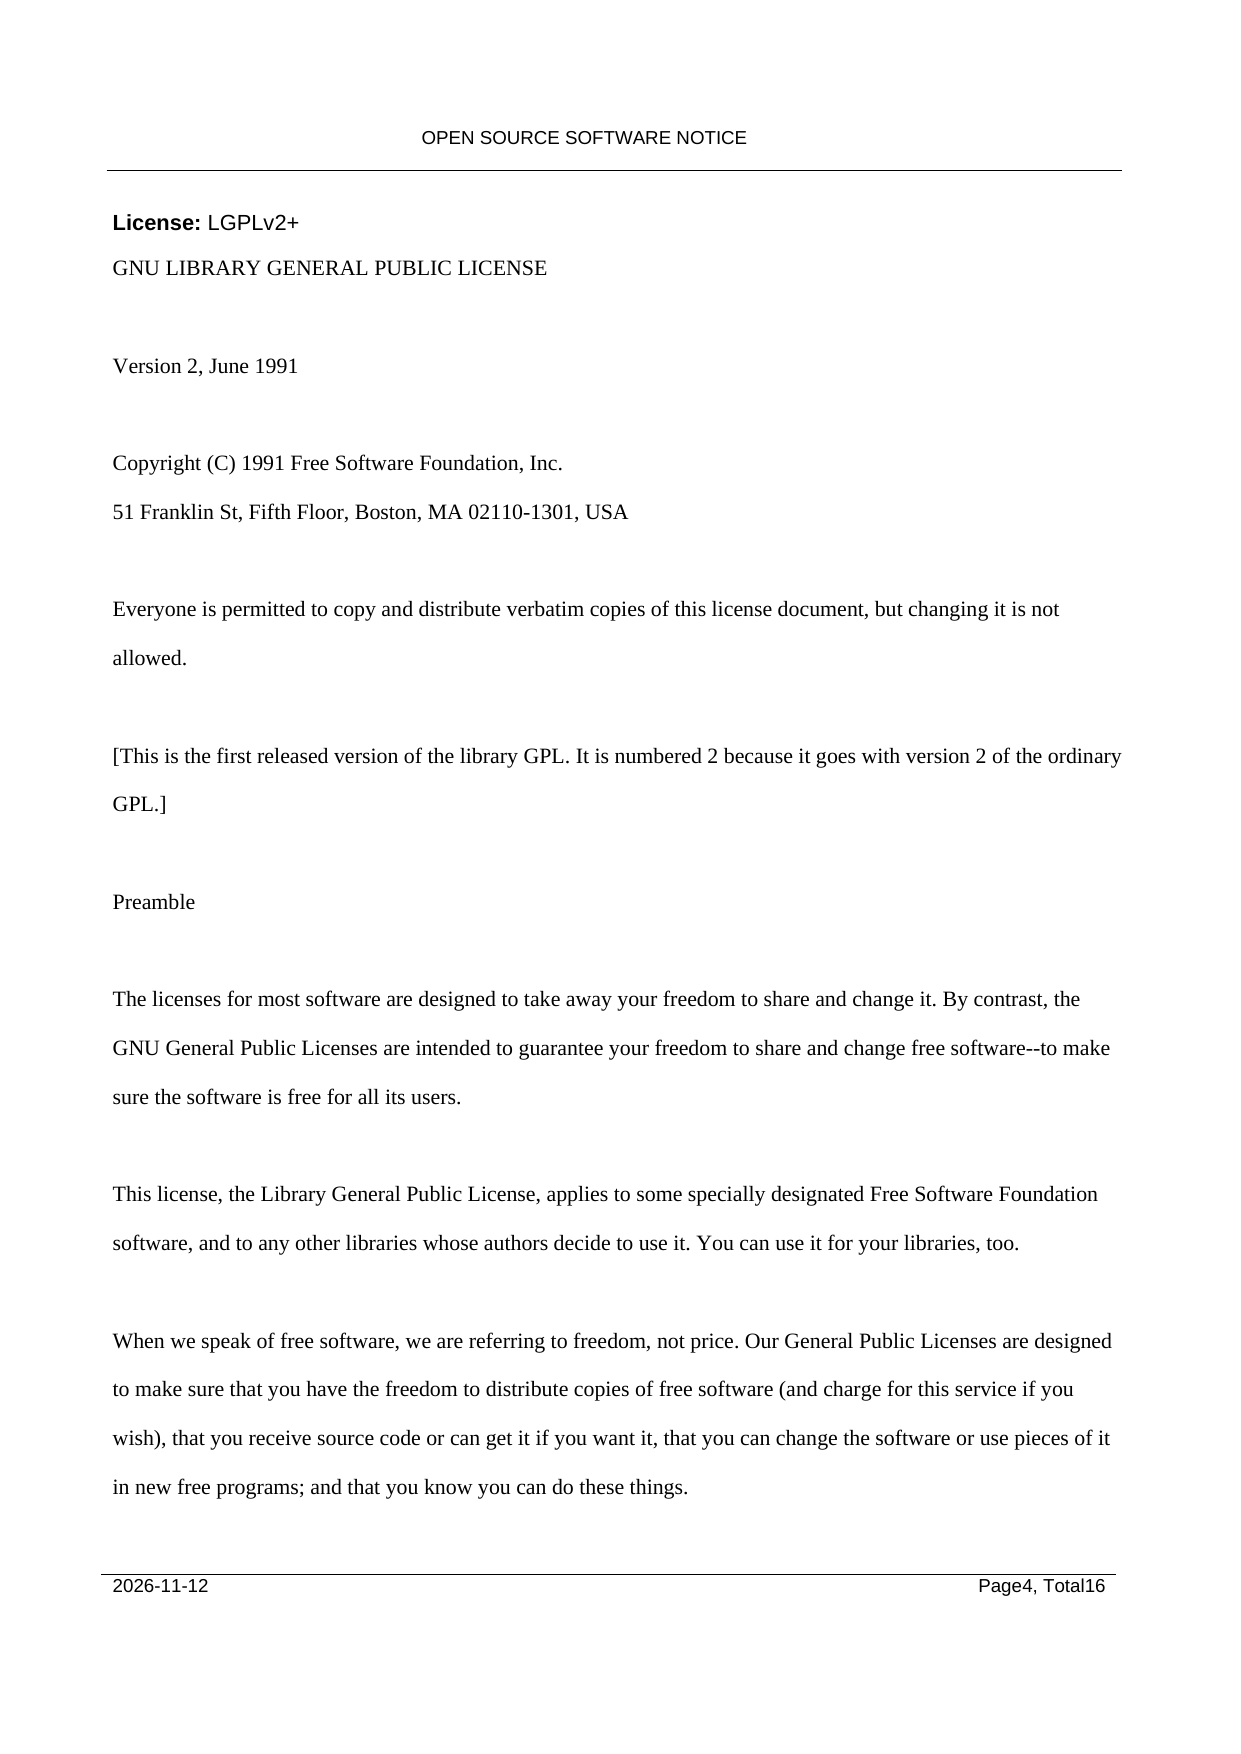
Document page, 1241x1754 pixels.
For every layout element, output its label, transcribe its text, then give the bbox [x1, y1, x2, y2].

text License: LGPLv2+ [112, 206, 1128, 239]
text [112, 251, 1128, 1503]
